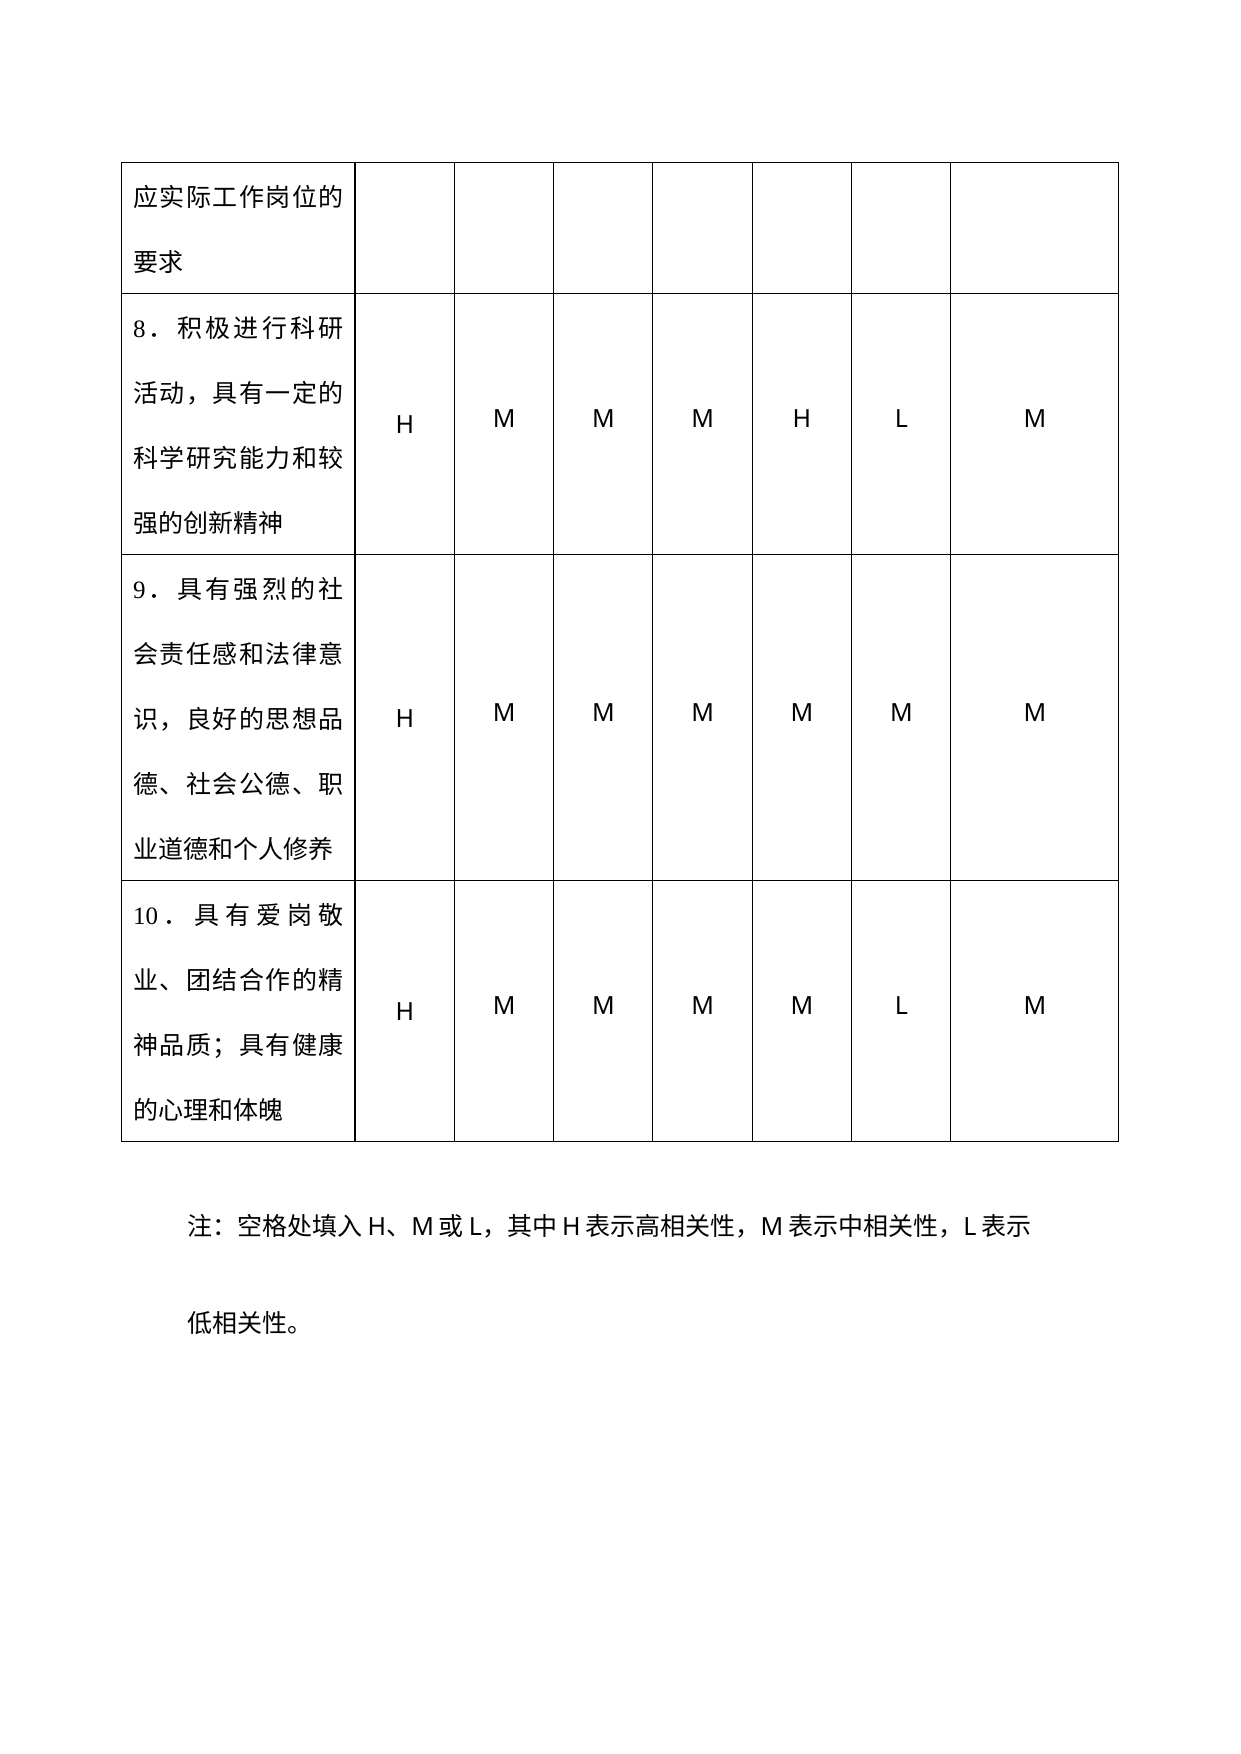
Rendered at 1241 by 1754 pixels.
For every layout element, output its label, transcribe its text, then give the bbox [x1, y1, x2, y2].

table_cell M [653, 555, 752, 880]
table_cell M [554, 294, 652, 554]
table_cell H [356, 163, 454, 293]
table_cell H [554, 163, 652, 293]
table_cell M [753, 163, 851, 293]
table_cell M [951, 294, 1118, 554]
table_cell M [554, 555, 652, 880]
table_cell H [356, 294, 454, 554]
table_cell 8．积极进行科研活动，具有一定的科学研究能力和较强的创新精神 [122, 294, 354, 554]
table_cell M [653, 294, 752, 554]
table_cell H [356, 555, 454, 880]
table_cell H [753, 294, 851, 554]
table_cell M [753, 555, 851, 880]
table_cell M [455, 294, 553, 554]
table_cell M [951, 881, 1118, 1141]
table_cell M [554, 881, 652, 1141]
table_cell L [852, 294, 950, 554]
table_cell M [852, 163, 950, 293]
table_cell M [753, 881, 851, 1141]
table_cell M [951, 163, 1118, 293]
table_cell M [455, 555, 553, 880]
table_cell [122, 163, 354, 293]
table_cell M [455, 881, 553, 1141]
table_cell 10．具有爱岗敬业、团结合作的精神品质；具有健康的心理和体魄 [122, 881, 354, 1141]
table_cell M [951, 555, 1118, 880]
table_cell L [455, 163, 553, 293]
text 注：空格处填入H、M或L，其中H表示高相关性，M表示中相关性，L表示低相关性。 [187, 1192, 1053, 1354]
table_cell 9．具有强烈的社会责任感和法律意识，良好的思想品德、社会公德、职业道德和个人修养 [122, 555, 354, 880]
table_cell M [852, 555, 950, 880]
table_cell M [653, 881, 752, 1141]
table_cell M [653, 163, 752, 293]
table_cell L [852, 881, 950, 1141]
table_cell H [356, 881, 454, 1141]
